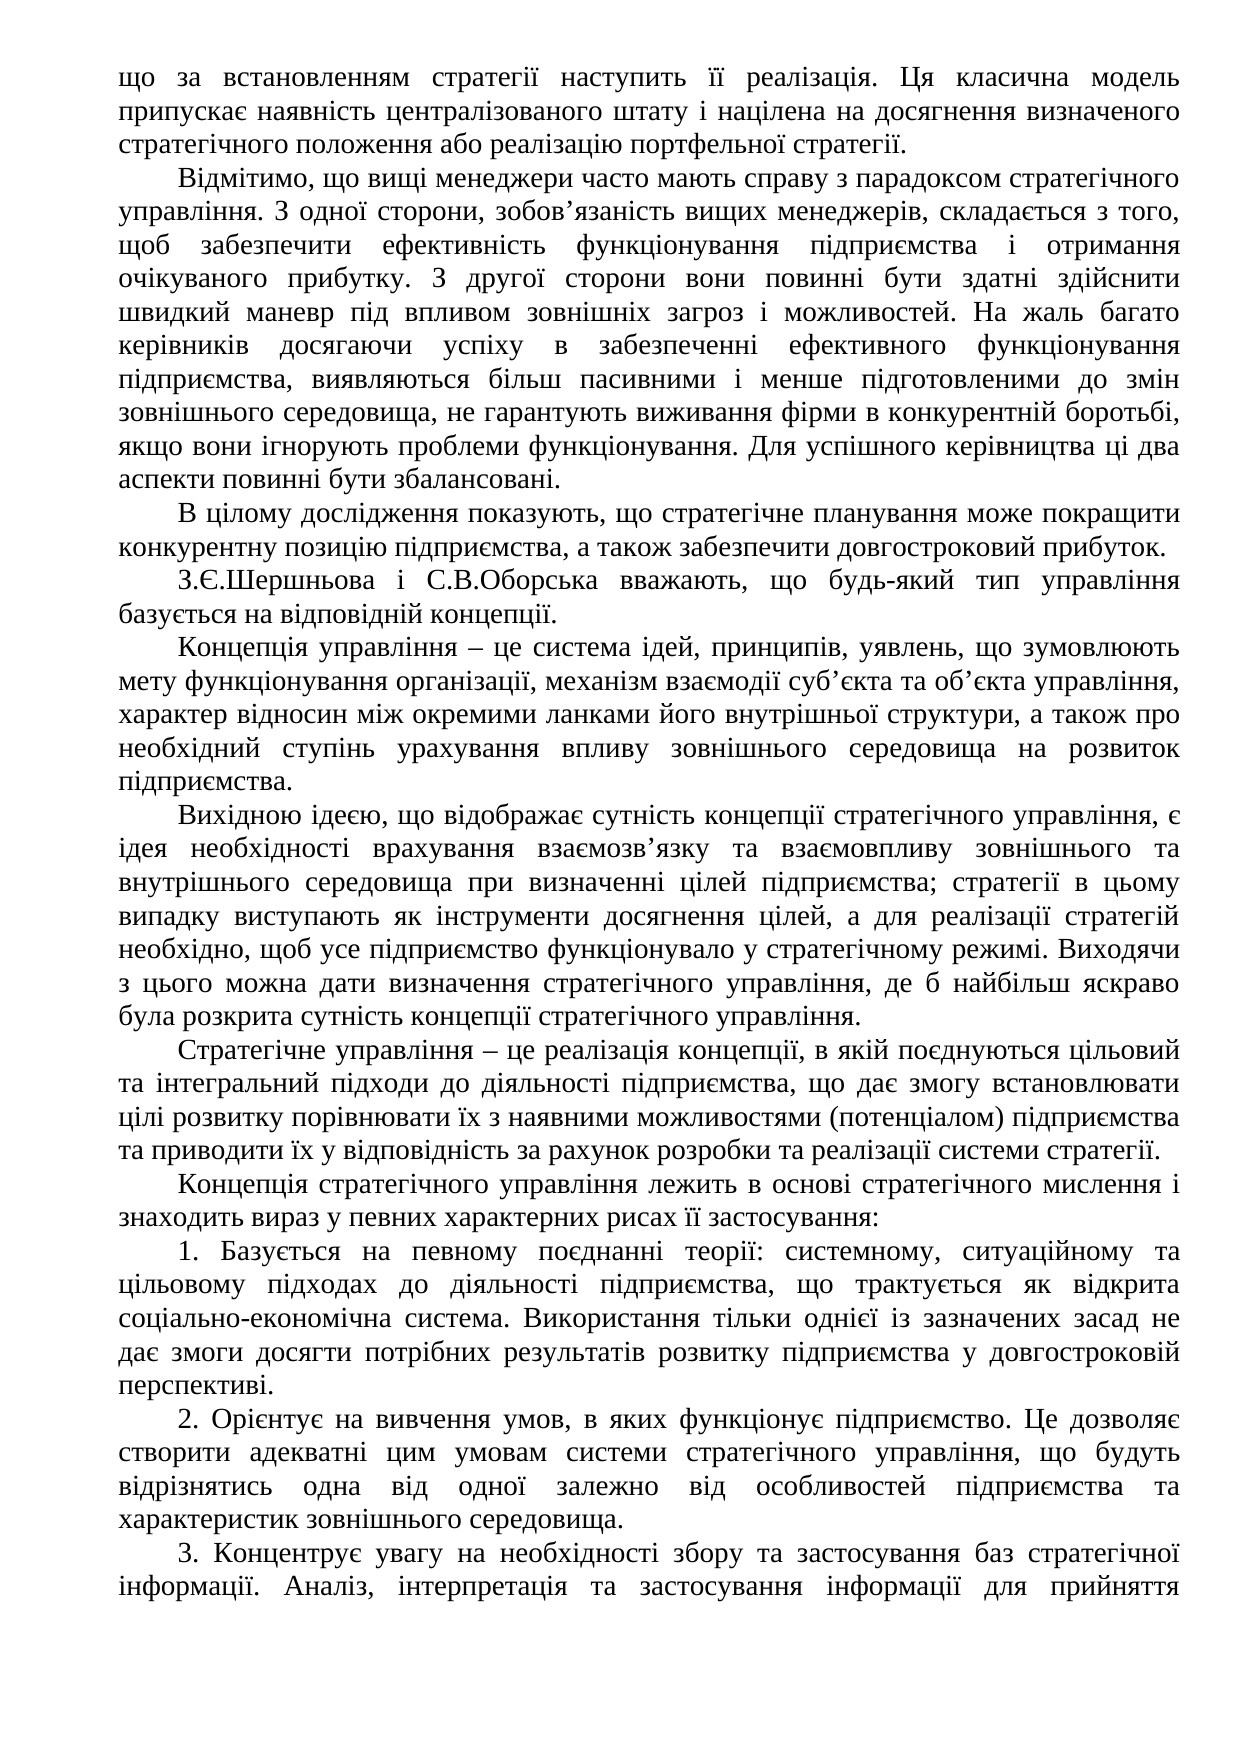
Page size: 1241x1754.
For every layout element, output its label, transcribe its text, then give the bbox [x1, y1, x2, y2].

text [118, 1535, 1181, 1602]
text Концепція стратегічного управління лежить в основі стратегічного мислення і знаходить вираз у певних характерних рисах її застосування: [118, 1166, 1181, 1233]
text Вихідною ідеєю, що відображає сутність концепції стратегічного управління, є ідея необхідності врахування взаємозв’язку та взаємовпливу зовнішнього та внутрішнього середовища при визначенні цілей підприємства; стратегії в цьому випадку виступають як інструменти досягнення цілей, а для реалізації стратегій необхідно, щоб усе підприємство функціонувало у стратегічному режимі. Виходячи з цього можна дати визначення стратегічного управління, де б найбільш яскраво була розкрита сутність концепції стратегічного управління. [118, 797, 1181, 1032]
text 1. Базується на певному поєднанні теорії: системному, ситуаційному та цільовому підходах до діяльності підприємства, що трактується як відкрита соціально-економічна система. Використання тільки однієї із зазначених засад не дає змоги досягти потрібних результатів розвитку підприємства у довгостроковій перспективі. [118, 1233, 1181, 1401]
text Концепція управління – це система ідей, принципів, уявлень, що зумовлюють мету функціонування організації, механізм взаємодії суб’єкта та об’єкта управління, характер відносин між окремими ланками його внутрішньої структури, а також про необхідний ступінь урахування впливу зовнішнього середовища на розвиток підприємства. [118, 629, 1181, 797]
text З.Є.Шершньова і С.В.Оборська вважають, що будь-який тип управління базується на відповідній концепції. [118, 562, 1181, 629]
text Стратегічне управління – це реалізація концепції, в якій поєднуються цільовий та інтегральний підходи до діяльності підприємства, що дає змогу встановлювати цілі розвитку порівнювати їх з наявними можливостями (потенціалом) підприємства та приводити їх у відповідність за рахунок розробки та реалізації системи стратегії. [118, 1032, 1181, 1166]
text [118, 59, 1181, 160]
text В цілому дослідження показують, що стратегічне планування може покращити конкурентну позицію підприємства, а також забезпечити довгостроковий прибуток. [118, 495, 1181, 562]
text Відмітимо, що вищі менеджери часто мають справу з парадоксом стратегічного управління. З одної сторони, зобов’язаність вищих менеджерів, складається з того, щоб забезпечити ефективність функціонування підприємства і отримання очікуваного прибутку. З другої сторони вони повинні бути здатні здійснити швидкий маневр під впливом зовнішніх загроз і можливостей. На жаль багато керівників досягаючи успіху в забезпеченні ефективного функціонування підприємства, виявляються більш пасивними і менше підготовленими до змін зовнішнього середовища, не гарантують виживання фірми в конкурентній боротьбі, якщо вони ігнорують проблеми функціонування. Для успішного керівництва ці два аспекти повинні бути збалансовані. [118, 160, 1181, 495]
text 2. Орієнтує на вивчення умов, в яких функціонує підприємство. Це дозволяє створити адекватні цим умовам системи стратегічного управління, що будуть відрізнятись одна від одної залежно від особливостей підприємства та характеристик зовнішнього середовища. [118, 1401, 1181, 1535]
